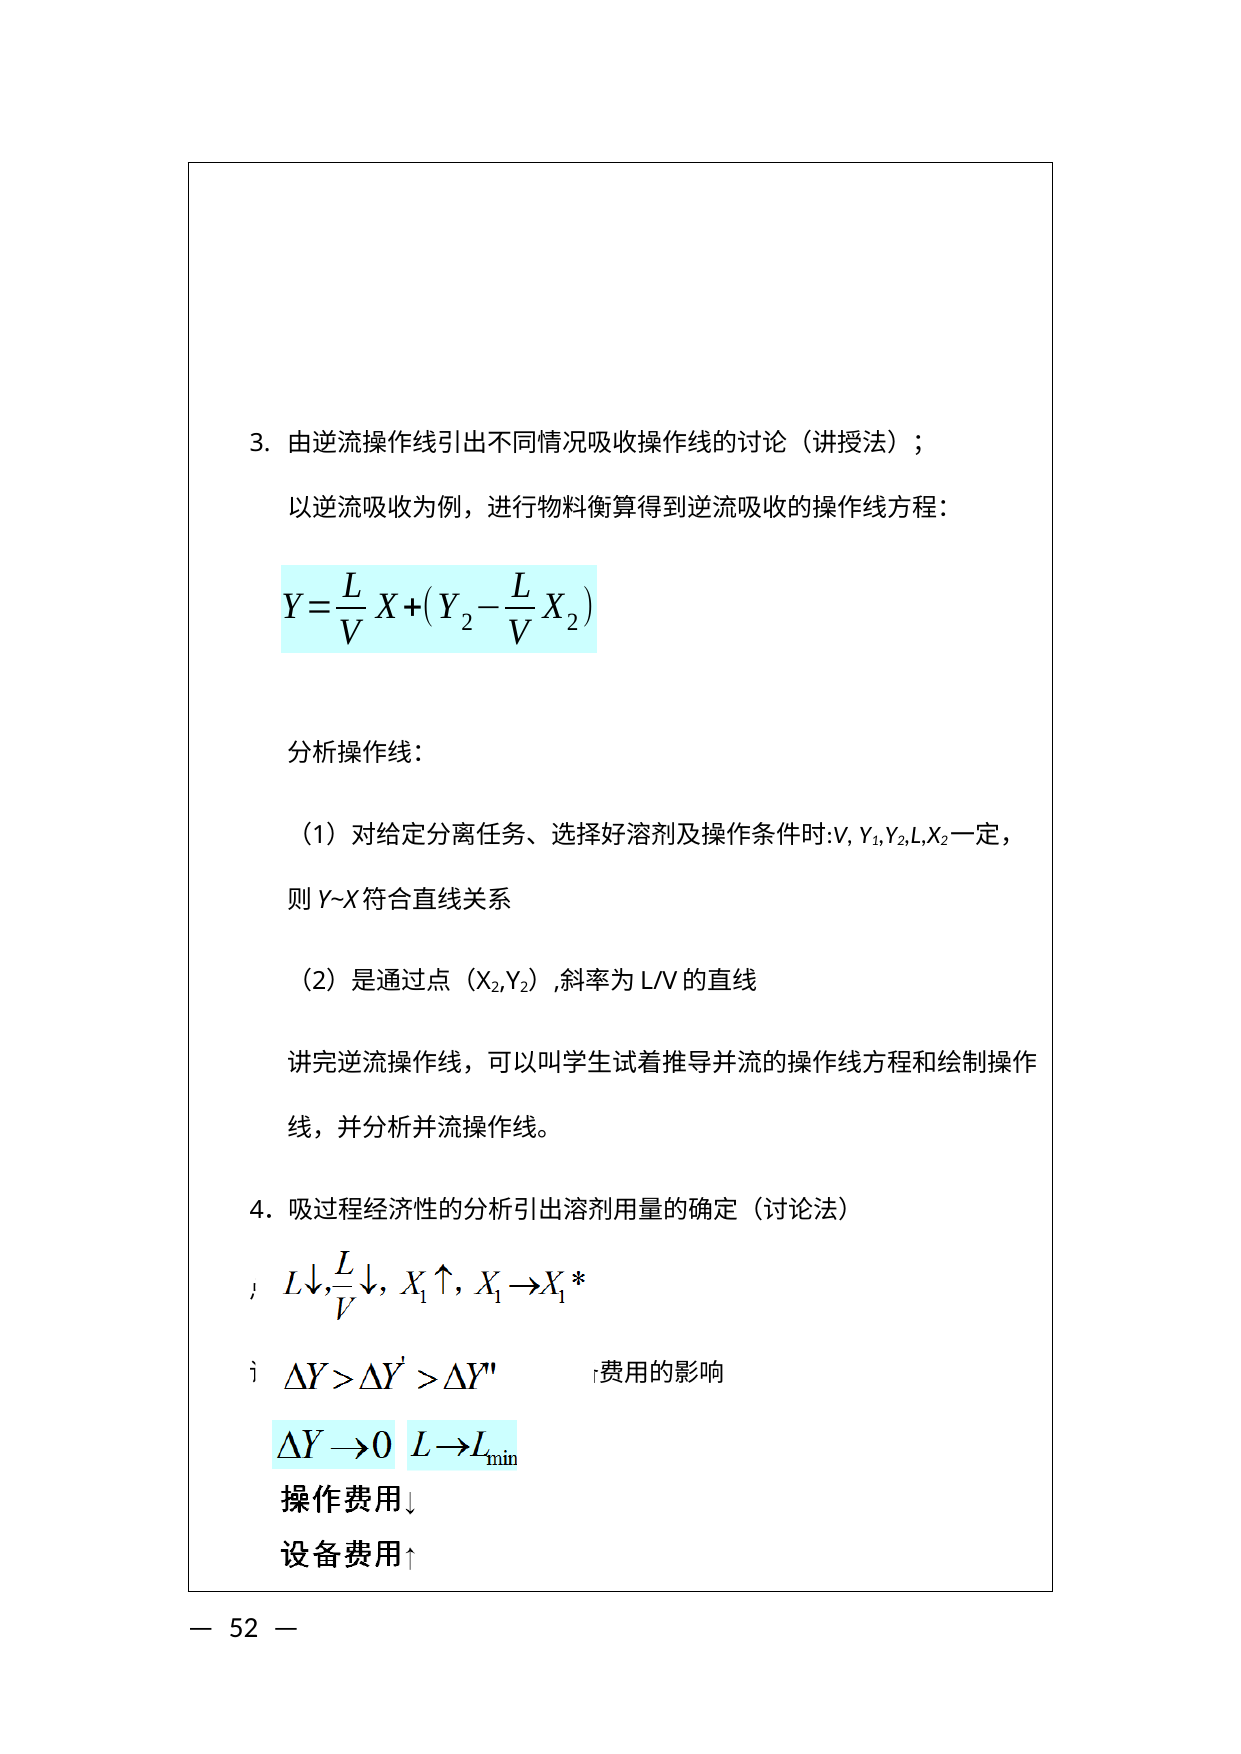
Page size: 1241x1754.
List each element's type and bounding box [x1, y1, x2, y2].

picture [255, 1251, 594, 1591]
table_cell [189, 163, 1052, 1591]
